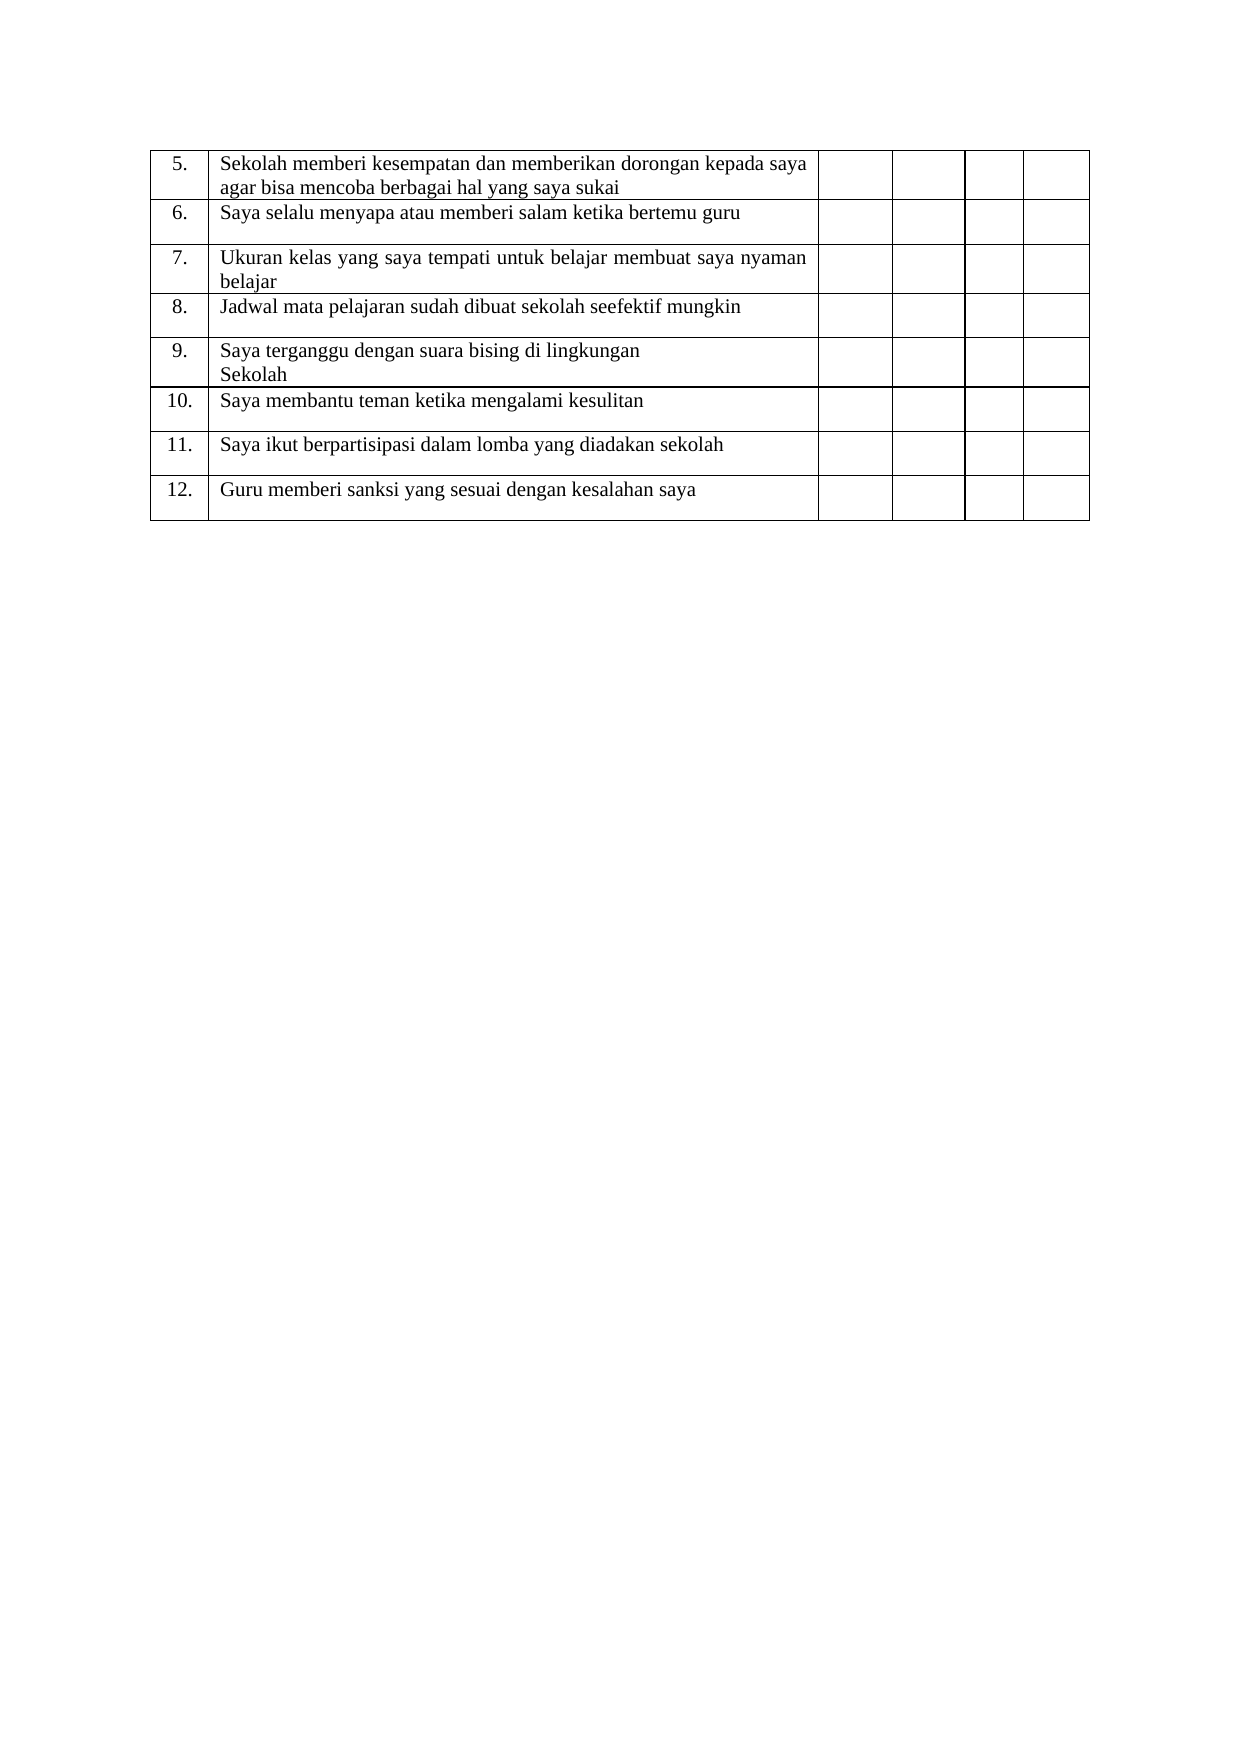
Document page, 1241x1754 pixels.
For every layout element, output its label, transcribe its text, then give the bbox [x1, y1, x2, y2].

table_cell [819, 476, 892, 520]
table_cell [819, 245, 892, 293]
table_cell [966, 245, 1023, 293]
table_cell [966, 432, 1023, 475]
table_cell [893, 388, 964, 431]
table_cell [893, 151, 964, 199]
table_cell 10. [151, 388, 208, 431]
table_cell [819, 388, 892, 431]
table_cell [819, 432, 892, 475]
table_cell [819, 294, 892, 337]
table_cell [1024, 338, 1089, 386]
table_cell Ukuran kelas yang saya tempati untuk belajar membuat saya nyaman belajar [209, 245, 818, 293]
table_cell [1024, 388, 1089, 431]
table_cell 8. [151, 294, 208, 337]
table_cell [893, 476, 964, 520]
table_cell [966, 151, 1023, 199]
table_cell [966, 294, 1023, 337]
table_cell Guru memberi sanksi yang sesuai dengan kesalahan saya [209, 476, 818, 520]
table_cell [1024, 245, 1089, 293]
table_cell [893, 294, 964, 337]
table_cell [893, 432, 964, 475]
table_cell [1024, 476, 1089, 520]
table_cell [1024, 294, 1089, 337]
table_cell [966, 476, 1023, 520]
table_cell [819, 338, 892, 386]
table_cell [893, 200, 964, 244]
table_cell [819, 200, 892, 244]
table_cell [966, 338, 1023, 386]
table_cell 7. [151, 245, 208, 293]
table_cell Jadwal mata pelajaran sudah dibuat sekolah seefektif mungkin [209, 294, 818, 337]
table_cell [1024, 151, 1089, 199]
table_cell [1024, 200, 1089, 244]
table_cell 9. [151, 338, 208, 386]
table_cell Sekolah memberi kesempatan dan memberikan dorongan kepada saya agar bisa mencoba berbagai hal yang saya sukai [209, 151, 818, 199]
table_cell [966, 388, 1023, 431]
table_cell [966, 200, 1023, 244]
table_cell [819, 151, 892, 199]
table_cell 11. [151, 432, 208, 475]
table_cell Saya membantu teman ketika mengalami kesulitan [209, 388, 818, 431]
table_cell Saya ikut berpartisipasi dalam lomba yang diadakan sekolah [209, 432, 818, 475]
table_cell [893, 338, 964, 386]
table_cell [893, 245, 964, 293]
table_cell Saya terganggu dengan suara bising di lingkungan Sekolah [209, 338, 818, 386]
table_cell Saya selalu menyapa atau memberi salam ketika bertemu guru [209, 200, 818, 244]
table_cell 12. [151, 476, 208, 520]
table_cell 5. [151, 151, 208, 199]
table_cell 6. [151, 200, 208, 244]
table_cell [1024, 432, 1089, 475]
